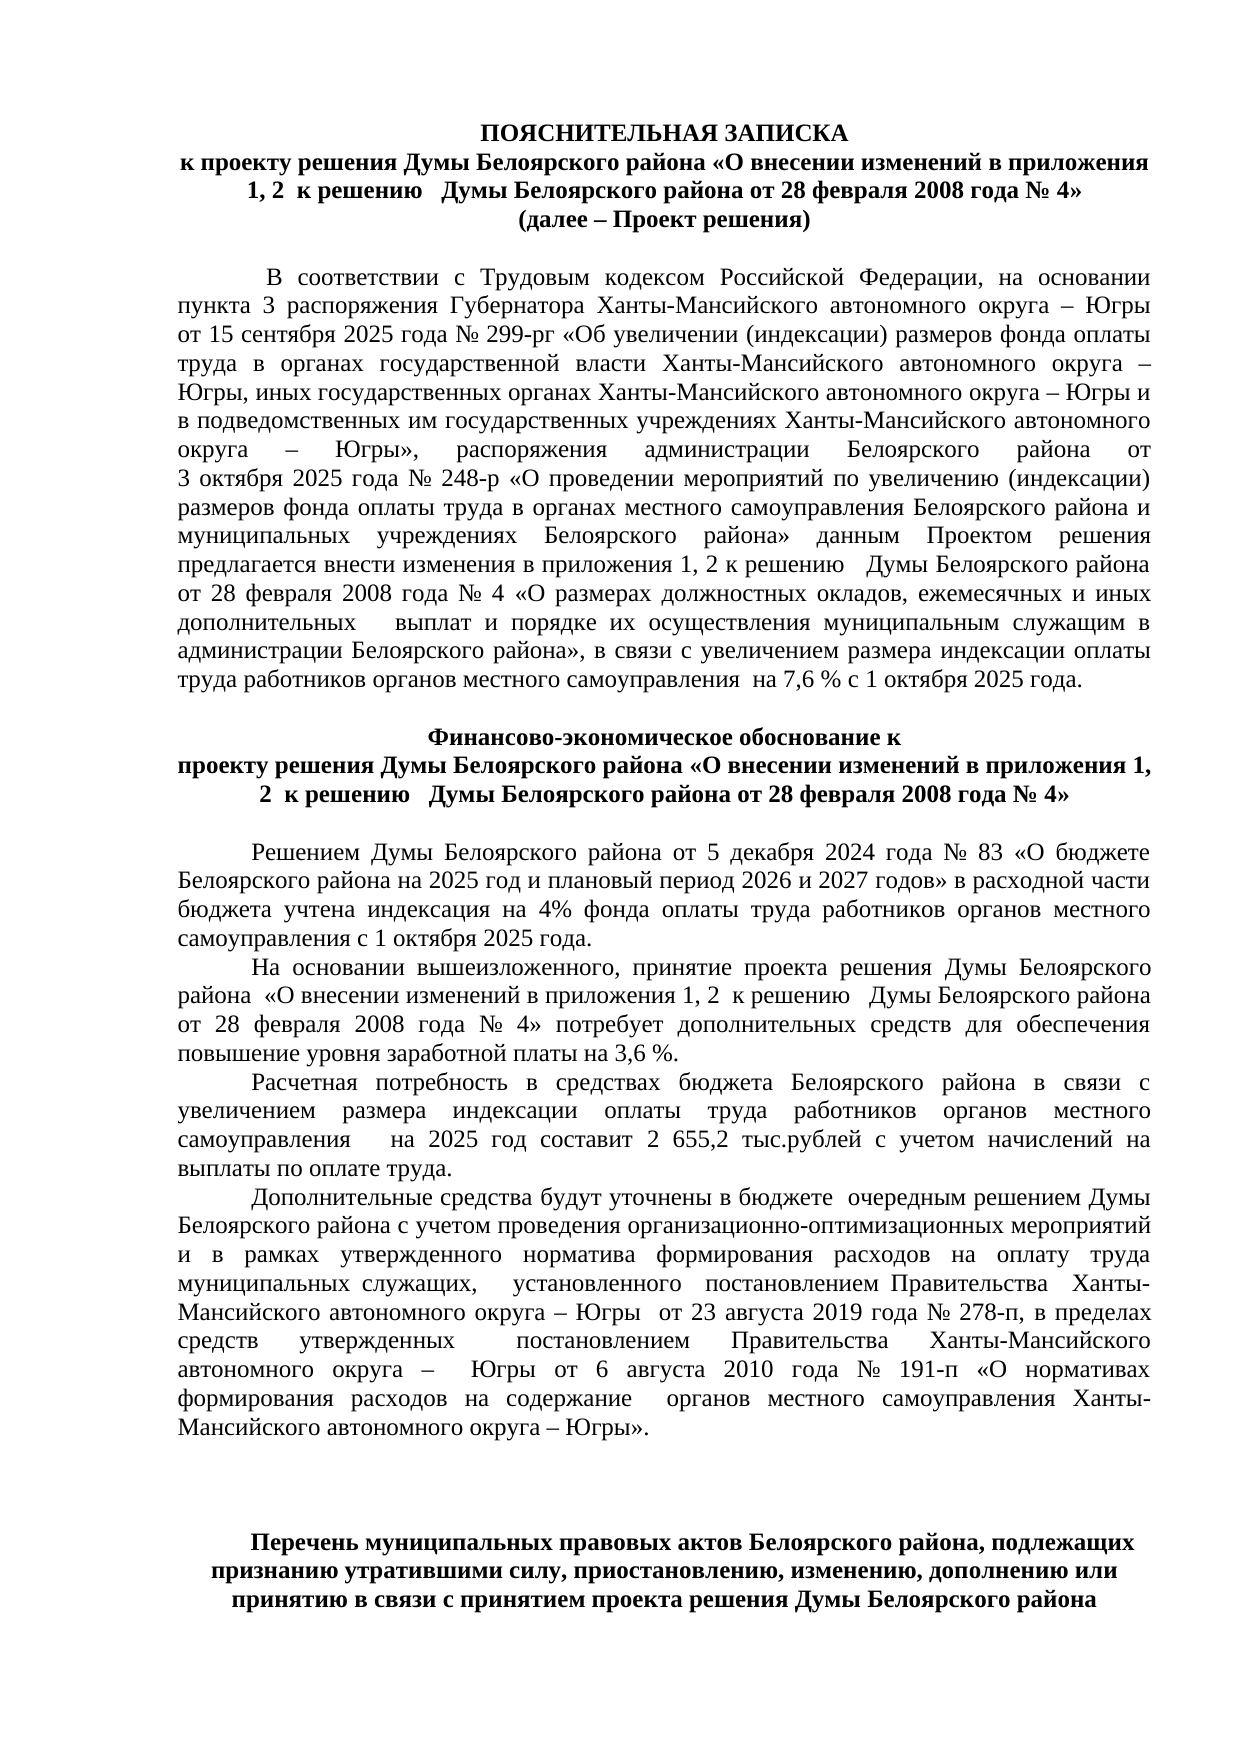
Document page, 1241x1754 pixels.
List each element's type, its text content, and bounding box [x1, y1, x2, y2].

text На основании вышеизложенного, принятие проекта решения Думы Белоярского района «О внесении изменений в приложения 1, 2 к решению Думы Белоярского района от 28 февраля 2008 года № 4» потребует дополнительных средств для обеспечения повышение уровня заработной платы на 3,6 %. [177, 952, 1152, 1067]
text ПОЯСНИТЕЛЬНАЯ ЗАПИСКА [177, 118, 1152, 147]
text проекту решения Думы Белоярского района «О внесении изменений в приложения 1, 2 к решению Думы Белоярского района от 28 февраля 2008 года № 4» [177, 751, 1152, 808]
text Решением Думы Белоярского района от 5 декабря 2024 года № 83 «О бюджете Белоярского района на 2025 год и плановый период 2026 и 2027 годов» в расходной части бюджета учтена индексация на 4% фонда оплаты труда работников органов местного самоуправления с 1 октября 2025 года. [177, 837, 1152, 952]
text к проекту решения Думы Белоярского района «О внесении изменений в приложения 1, 2 к решению Думы Белоярского района от 28 февраля 2008 года № 4» [177, 147, 1152, 204]
text Дополнительные средства будут уточнены в бюджете очередным решением Думы Белоярского района с учетом проведения организационно-оптимизационных мероприятий и в рамках утвержденного норматива формирования расходов на оплату труда муниципальных служащих, установленного постановлением Правительства Ханты-Мансийского автономного округа – Югры от 23 августа 2019 года № 278-п, в пределах средств утвержденных постановлением Правительства Ханты-Мансийского автономного округа – Югры от 6 августа 2010 года № 191-п «О нормативах формирования расходов на содержание органов местного самоуправления Ханты-Мансийского автономного округа – Югры». [177, 1182, 1152, 1441]
text (далее – Проект решения) [177, 204, 1152, 233]
text Расчетная потребность в средствах бюджета Белоярского района в связи с увеличением размера индексации оплаты труда работников органов местного самоуправления на 2025 год составит 2 655,2 тыс.рублей с учетом начислений на выплаты по оплате труда. [177, 1067, 1152, 1182]
text признанию утратившими силу, приостановлению, изменению, дополнению или принятию в связи с принятием проекта решения Думы Белоярского района [177, 1556, 1152, 1613]
text В соответствии с Трудовым кодексом Российской Федерации, на основании пункта 3 распоряжения Губернатора Ханты-Мансийского автономного округа – Югры от 15 сентября 2025 года № 299-рг «Об увеличении (индексации) размеров фонда оплаты труда в органах государственной власти Ханты-Мансийского автономного округа – Югры, иных государственных органах Ханты-Мансийского автономного округа – Югры и в подведомственных им государственных учреждениях Ханты-Мансийского автономного округа – Югры», распоряжения администрации Белоярского района от 3 октября 2025 года № 248-р «О проведении мероприятий по увеличению (индексации) размеров фонда оплаты труда в органах местного самоуправления Белоярского района и муниципальных учреждениях Белоярского района» данным Проектом решения предлагается внести изменения в приложения 1, 2 к решению Думы Белоярского района от 28 февраля 2008 года № 4 «О размерах должностных окладов, ежемесячных и иных дополнительных выплат и порядке их осуществления муниципальным служащим в администрации Белоярского района», в связи с увеличением размера индексации оплаты труда работников органов местного самоуправления на 7,6 % с 1 октября 2025 года. [177, 262, 1152, 693]
text Перечень муниципальных правовых актов Белоярского района, подлежащих [177, 1527, 1152, 1556]
text Финансово-экономическое обоснование к [177, 722, 1152, 751]
